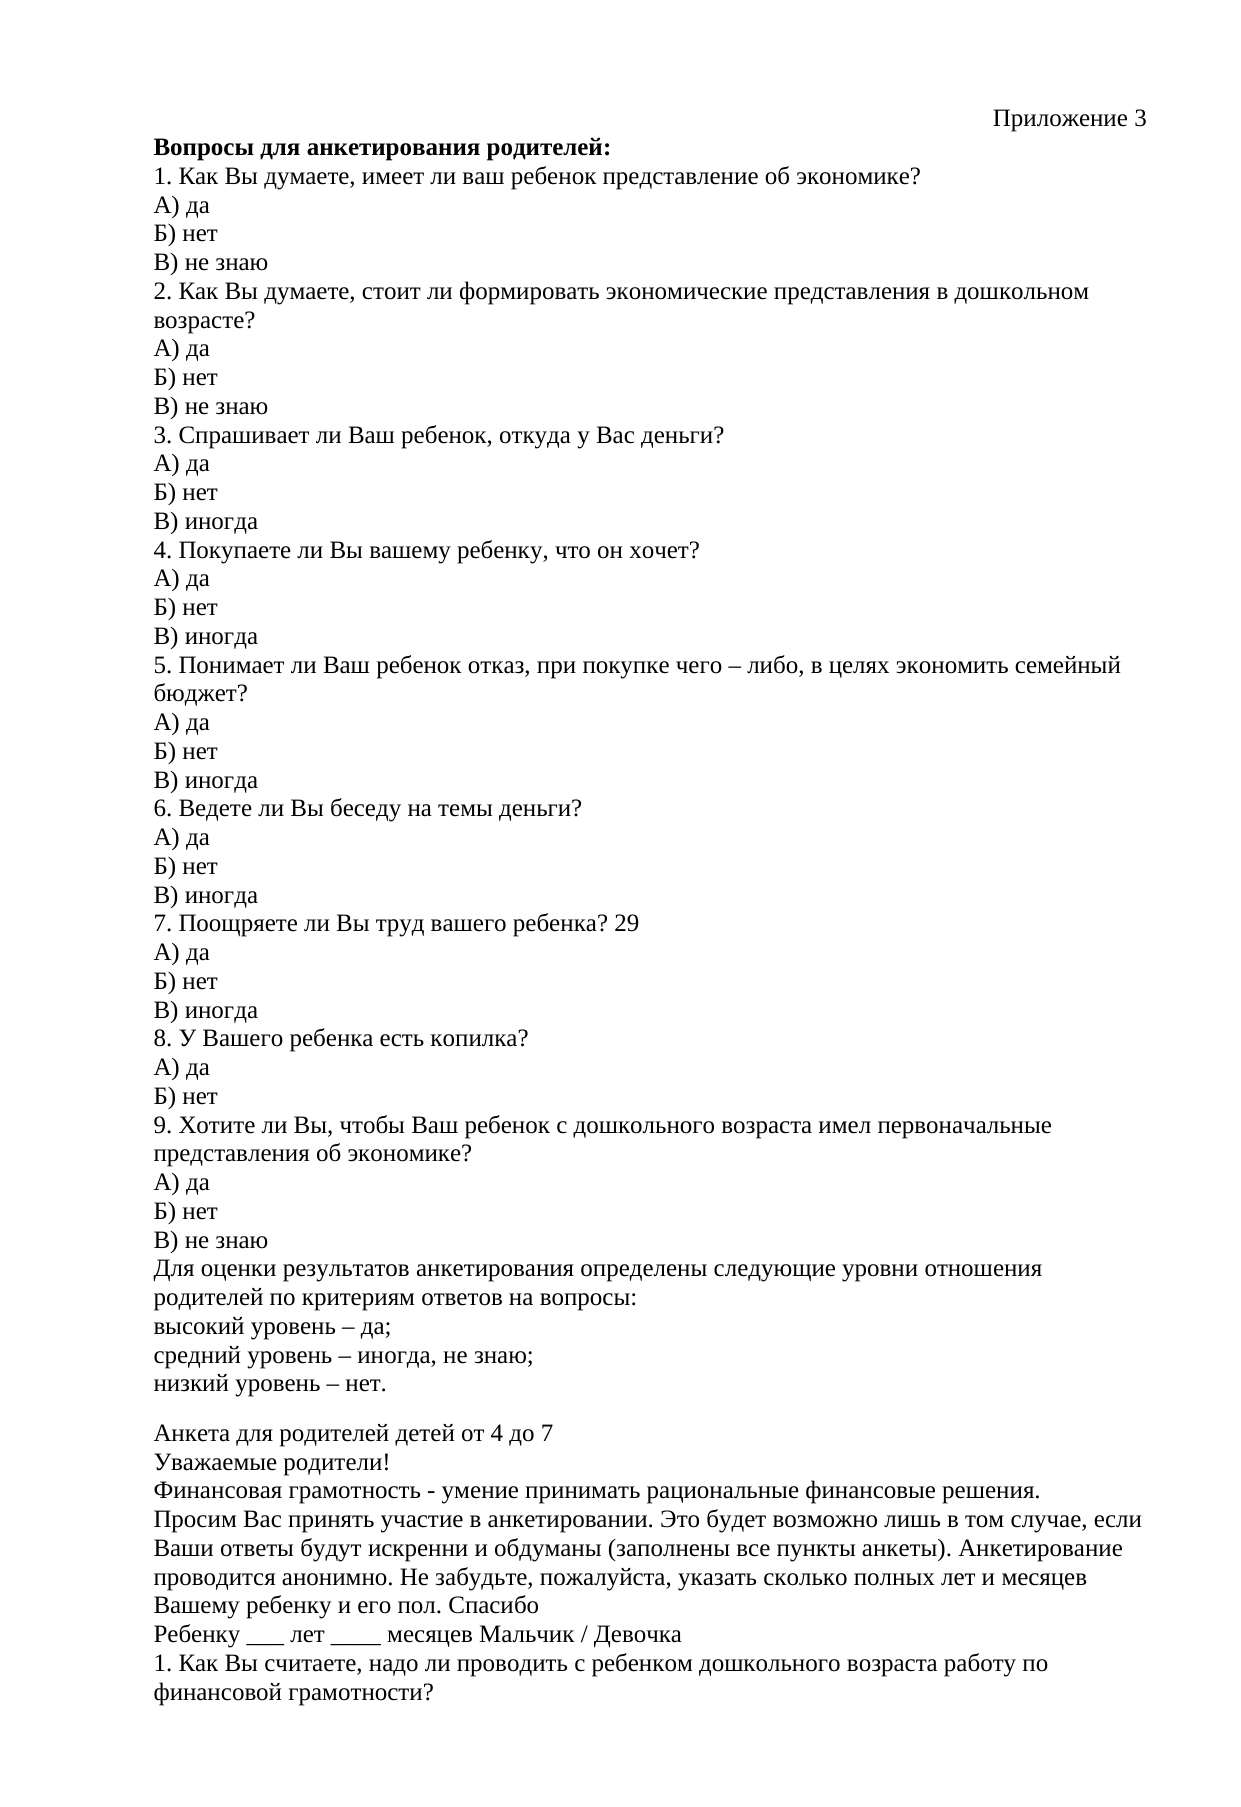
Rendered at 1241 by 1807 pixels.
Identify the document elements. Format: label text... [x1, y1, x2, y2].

text Б) нет [153, 218, 1146, 247]
text А) да [153, 333, 1146, 362]
text Б) нет [153, 736, 1146, 765]
text В) иногда [153, 621, 1146, 650]
text Просим Вас принять участие в анкетировании. Это будет возможно лишь в том случае, если Ваши ответы будут искренни и обдуманы (заполнены все пункты анкеты). Анкетирование проводится анонимно. Не забудьте, пожалуйста, указать сколько полных лет и месяцев Вашему ребенку и его пол. Спасибо [153, 1504, 1146, 1619]
text Финансовая грамотность - умение принимать рациональные финансовые решения. [153, 1476, 1146, 1504]
text А) да [153, 822, 1146, 851]
text Б) нет [153, 477, 1146, 506]
text В) иногда [153, 880, 1146, 908]
text Б) нет [153, 851, 1146, 880]
text Анкета для родителей детей от 4 до 7 [153, 1418, 1146, 1447]
text В) не знаю [153, 391, 1146, 420]
text 2. Как Вы думаете, стоит ли формировать экономические представления в дошкольном возрасте? [153, 276, 1146, 333]
text Б) нет [153, 1196, 1146, 1225]
text Ребенку ___ лет ____ месяцев Мальчик / Девочка [153, 1619, 1146, 1648]
text А) да [153, 1167, 1146, 1196]
text Для оценки результатов анкетирования определены следующие уровни отношения родителей по критериям ответов на вопросы: [153, 1253, 1146, 1311]
text 1. Как Вы считаете, надо ли проводить с ребенком дошкольного возраста работу по финансовой грамотности? [153, 1648, 1146, 1706]
text В) иногда [153, 506, 1146, 535]
text средний уровень – иногда, не знаю; [153, 1340, 1146, 1368]
text А) да [153, 190, 1146, 218]
text 8. У Вашего ребенка есть копилка? [153, 1023, 1146, 1052]
text Б) нет [153, 592, 1146, 621]
text Б) нет [153, 362, 1146, 391]
text 3. Спрашивает ли Ваш ребенок, откуда у Вас деньги? [153, 420, 1146, 448]
text А) да [153, 937, 1146, 966]
text 6. Ведете ли Вы беседу на темы деньги? [153, 793, 1146, 822]
text Приложение 3 [153, 103, 1146, 132]
text 1. Как Вы думаете, имеет ли ваш ребенок представление об экономике? [153, 161, 1146, 190]
text высокий уровень – да; [153, 1311, 1146, 1340]
text А) да [153, 707, 1146, 736]
text 9. Хотите ли Вы, чтобы Ваш ребенок с дошкольного возраста имел первоначальные [153, 1110, 1146, 1138]
text А) да [153, 1052, 1146, 1081]
text представления об экономике? [153, 1138, 1146, 1167]
text 4. Покупаете ли Вы вашему ребенку, что он хочет? [153, 535, 1146, 563]
text Уважаемые родители! [153, 1447, 1146, 1476]
text низкий уровень – нет. [153, 1368, 1146, 1397]
text А) да [153, 563, 1146, 592]
text Вопросы для анкетирования родителей: [153, 132, 1146, 161]
text В) не знаю [153, 247, 1146, 276]
text Б) нет [153, 1081, 1146, 1110]
text 7. Поощряете ли Вы труд вашего ребенка? 29 [153, 908, 1146, 937]
text В) иногда [153, 765, 1146, 793]
text Б) нет [153, 966, 1146, 995]
text А) да [153, 448, 1146, 477]
text бюджет? [153, 678, 1146, 707]
text 5. Понимает ли Ваш ребенок отказ, при покупке чего – либо, в целях экономить семейный [153, 650, 1146, 678]
text В) иногда [153, 995, 1146, 1023]
text В) не знаю [153, 1225, 1146, 1253]
